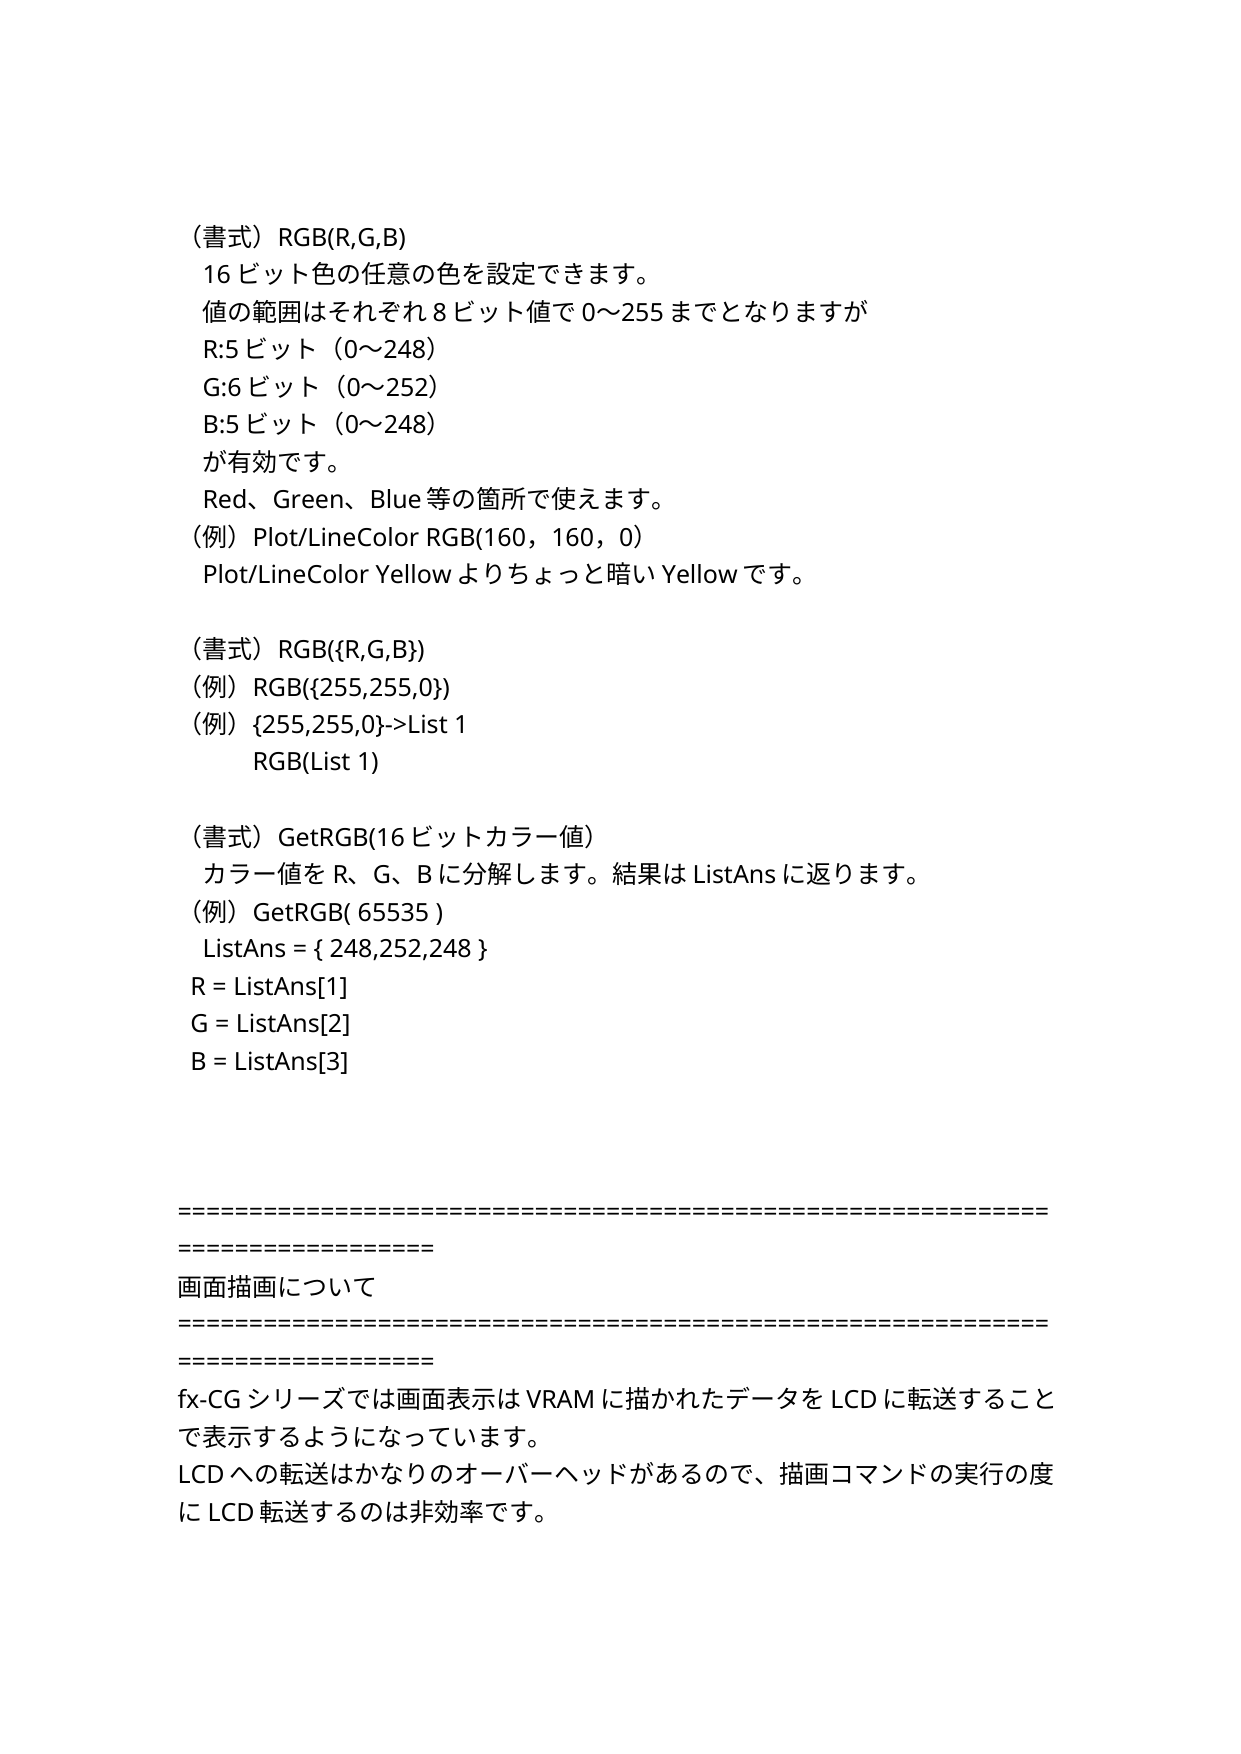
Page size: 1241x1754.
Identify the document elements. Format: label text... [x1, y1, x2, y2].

text 値の範囲はそれぞれ8ビット値で0～255までとなりますが [177, 292, 1063, 329]
text 16ビット色の任意の色を設定できます。 [177, 254, 1063, 292]
text Red、Green、Blue等の箇所で使えます。 [177, 479, 1063, 517]
text カラー値をR、G、Bに分解します。結果はListAnsに返ります。 [177, 854, 1063, 892]
text =============================================================================== [177, 1304, 1063, 1379]
text R = ListAns[1] [177, 967, 1063, 1004]
text R:5ビット（0～248） [177, 329, 1063, 367]
text （例）RGB({255,255,0}) [177, 667, 1063, 704]
text fx-CGシリーズでは画面表示はVRAMに描かれたデータをLCDに転送することで表示するようになっています。 [177, 1379, 1063, 1454]
text B:5ビット（0～248） [177, 404, 1063, 442]
text （例）GetRGB( 65535 ) [177, 892, 1063, 929]
text RGB(List 1) [177, 742, 1063, 779]
text （書式）RGB(R,G,B) [177, 217, 1063, 254]
text （書式）GetRGB(16ビットカラー値） [177, 817, 1063, 854]
text LCDへの転送はかなりのオーバーヘッドがあるので、描画コマンドの実行の度にLCD転送するのは非効率です。 [177, 1454, 1063, 1529]
text Plot/LineColor Yellowよりちょっと暗いYellowです。 [177, 554, 1063, 592]
text （例）{255,255,0}->List 1 [177, 704, 1063, 742]
text （書式）RGB({R,G,B}) [177, 629, 1063, 667]
text ListAns = { 248,252,248 } [177, 929, 1063, 967]
text （例）Plot/LineColor RGB(160，160，0） [177, 517, 1063, 554]
text 画面描画について [177, 1267, 1063, 1304]
text B = ListAns[3] [177, 1042, 1063, 1079]
text が有効です。 [177, 442, 1063, 479]
text G:6ビット（0～252） [177, 367, 1063, 404]
text =============================================================================== [177, 1192, 1063, 1267]
text G = ListAns[2] [177, 1004, 1063, 1042]
